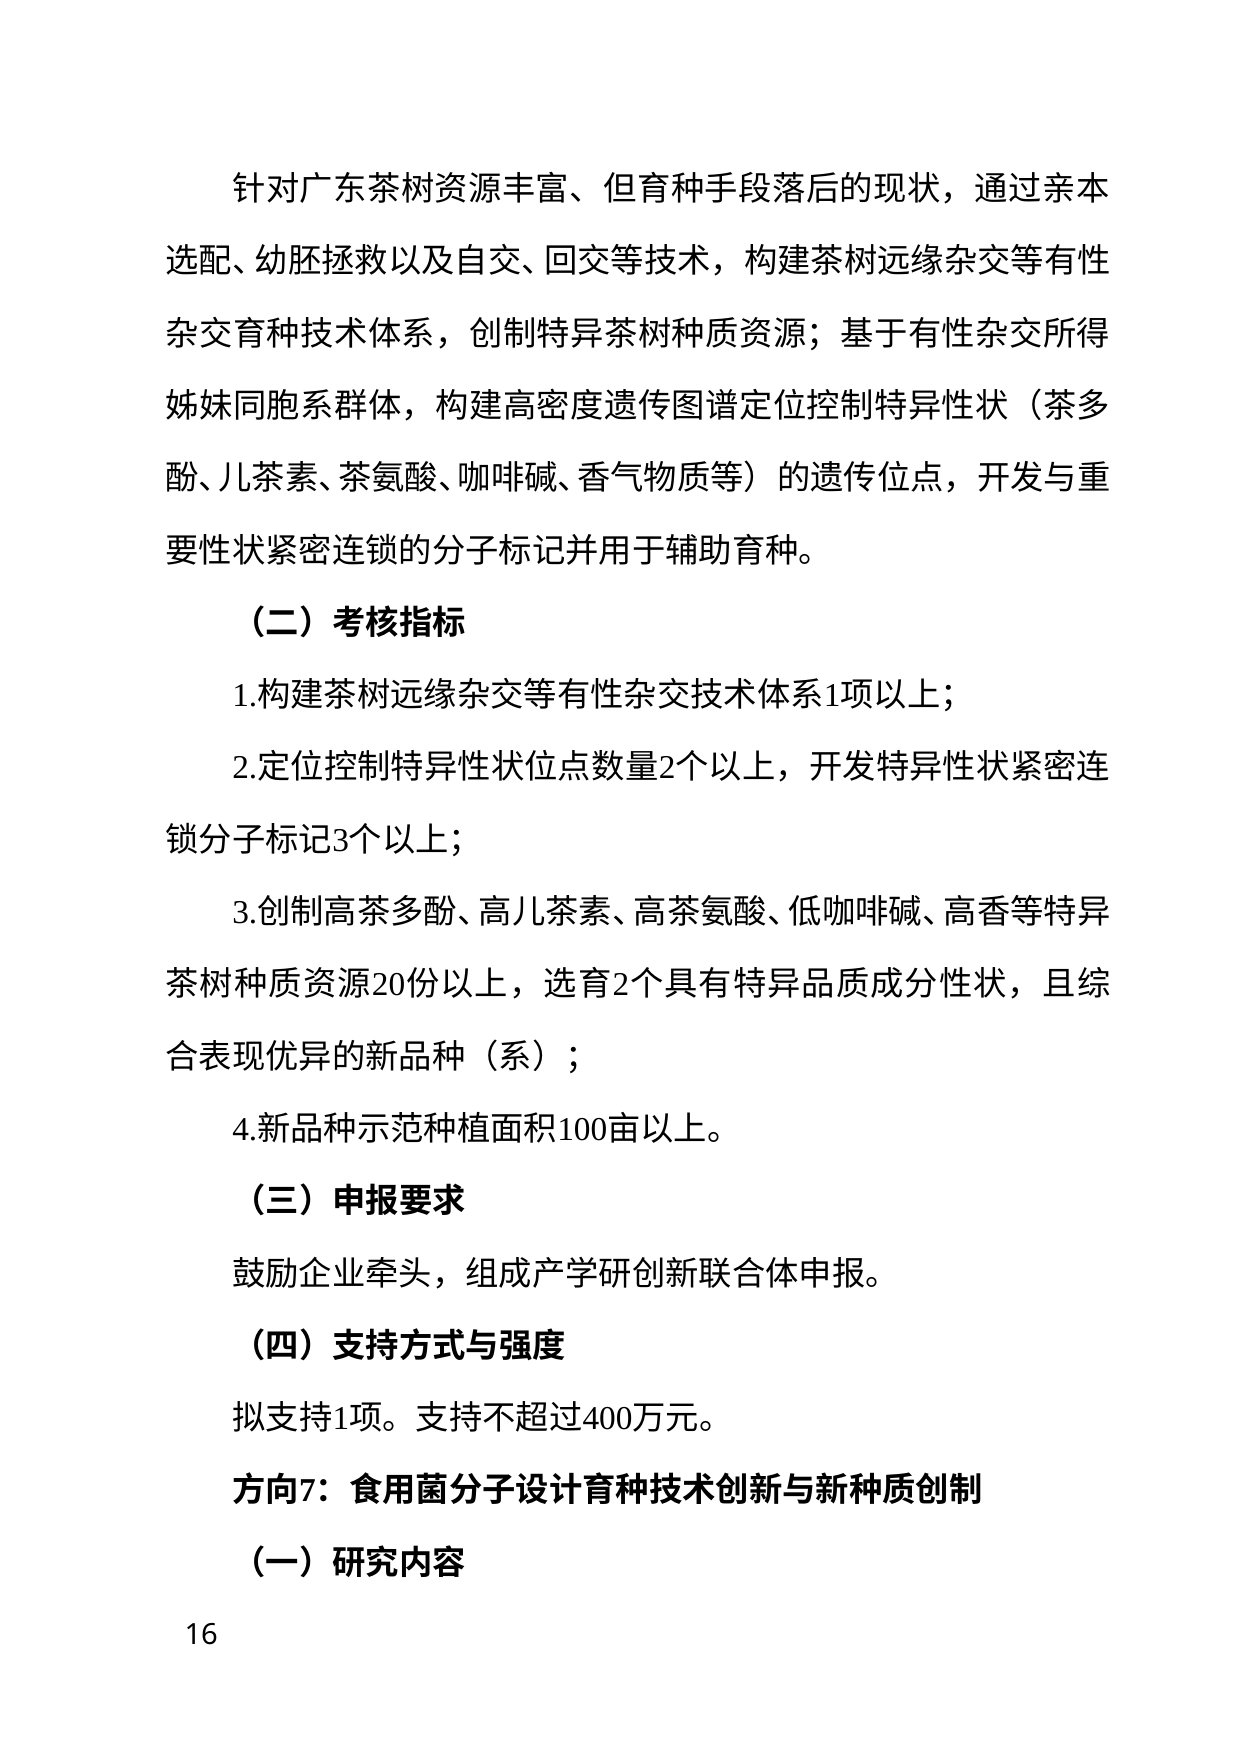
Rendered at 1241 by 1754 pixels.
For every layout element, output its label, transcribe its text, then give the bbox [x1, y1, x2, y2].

text 2.定位控制特异性状位点数量2个以上，开发特异性状紧密连锁分子标记3个以上； [165, 885, 1110, 1005]
text 3.创制高茶多酚、高儿茶素、高茶氨酸、低咖啡碱、高香等特异茶树种质资源20份以上，选育2个具有特异品质成分性状，且综合表现优异的新品种（系）； [165, 1029, 1110, 1222]
text 方向6：茶树有性杂交育种技术创新及新种质创制 [165, 162, 1110, 210]
text 拟支持1项。支持不超过400万元。 [165, 1536, 1110, 1584]
text 鼓励企业牵头，组成产学研创新联合体申报。 [165, 1391, 1110, 1439]
text 1.构建茶树远缘杂交等有性杂交技术体系1项以上； [165, 813, 1110, 861]
text （三）申报要求 [165, 1319, 1110, 1367]
text （一）研究内容 [165, 234, 1110, 282]
text （四）支持方式与强度 [165, 1463, 1110, 1511]
text 针对广东茶树资源丰富、但育种手段落后的现状，通过亲本选配、幼胚拯救以及自交、回交等技术，构建茶树远缘杂交等有性杂交育种技术体系，创制特异茶树种质资源；基于有性杂交所得姊妹同胞系群体，构建高密度遗传图谱定位控制特异性状（茶多酚、儿茶素、茶氨酸、咖啡碱、香气物质等）的遗传位点，开发与重要性状紧密连锁的分子标记并用于辅助育种。 [165, 307, 1110, 716]
text 4.新品种示范种植面积100亩以上。 [165, 1246, 1110, 1294]
text （二）考核指标 [165, 740, 1110, 788]
